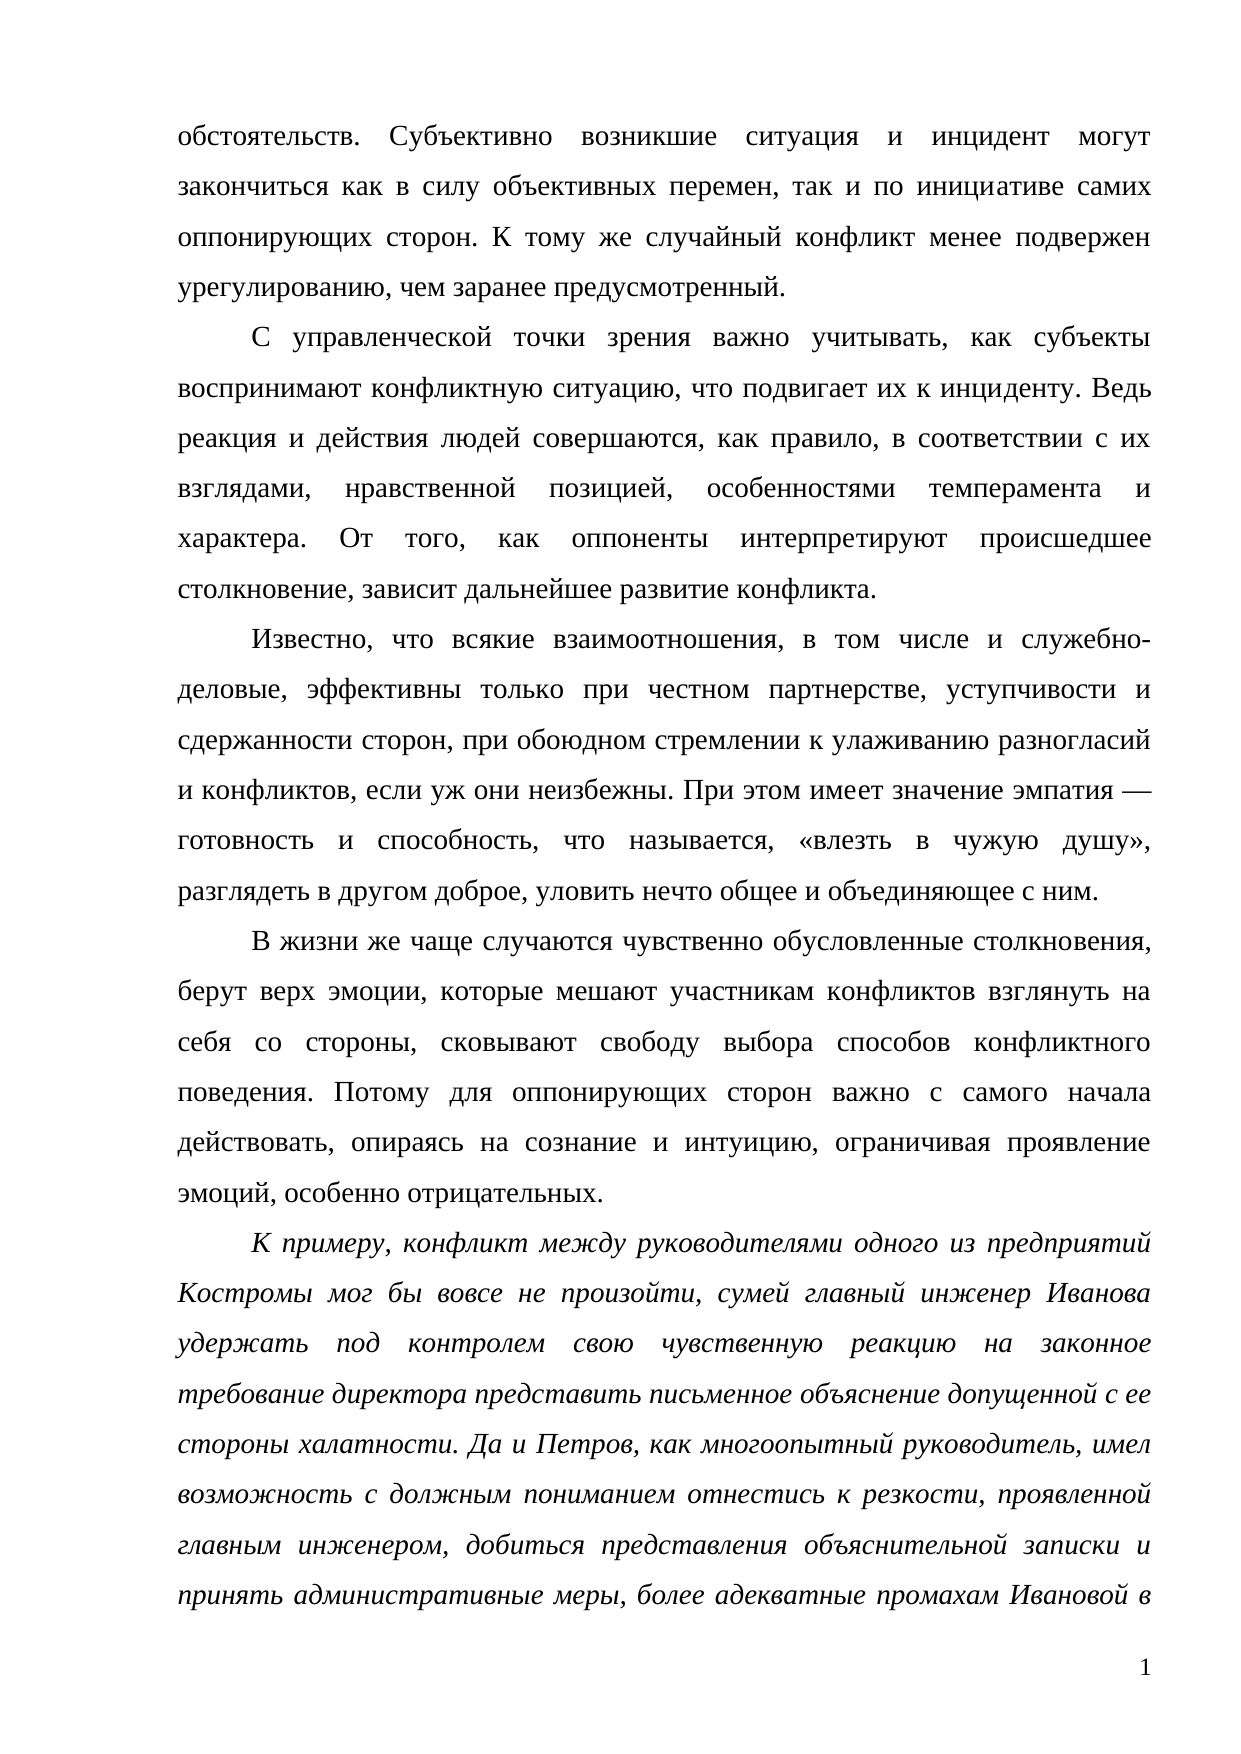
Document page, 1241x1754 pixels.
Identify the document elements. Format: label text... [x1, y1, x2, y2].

text Известно, что всякие взаимоотношения, в том числе и служебно-деловые, эффективны только при честном партнерстве, уступчивости и сдержанности сторон, при обоюдном стремлении к улаживанию разногласий и конфликтов, если уж они неизбежны. При этом имеет значение эмпатия — готовность и способность, что называется, «влезть в чужую душу», разглядеть в другом доброе, уловить нечто общее и объединяющее с ним. [177, 621, 1152, 906]
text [177, 1225, 1152, 1611]
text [177, 118, 1152, 303]
text С управленческой точки зрения важно учитывать, как субъекты воспринимают конфликтную ситуацию, что подвигает их к инциденту. Ведь реакция и действия людей совершаются, как правило, в соответствии с их взглядами, нравственной позицией, особенностями темперамента и характера. От того, как оппоненты интерпретируют происшедшее столкновение, зависит дальнейшее развитие конфликта. [177, 319, 1152, 604]
text В жизни же чаще случаются чувственно обусловленные столкновения, берут верх эмоции, которые мешают участникам конфликтов взглянуть на себя со стороны, сковывают свободу выбора способов конфликтного поведения. Потому для оппонирующих сторон важно с самого начала действовать, опираясь на сознание и интуицию, ограничивая проявление эмоций, особенно отрицательных. [177, 923, 1152, 1208]
